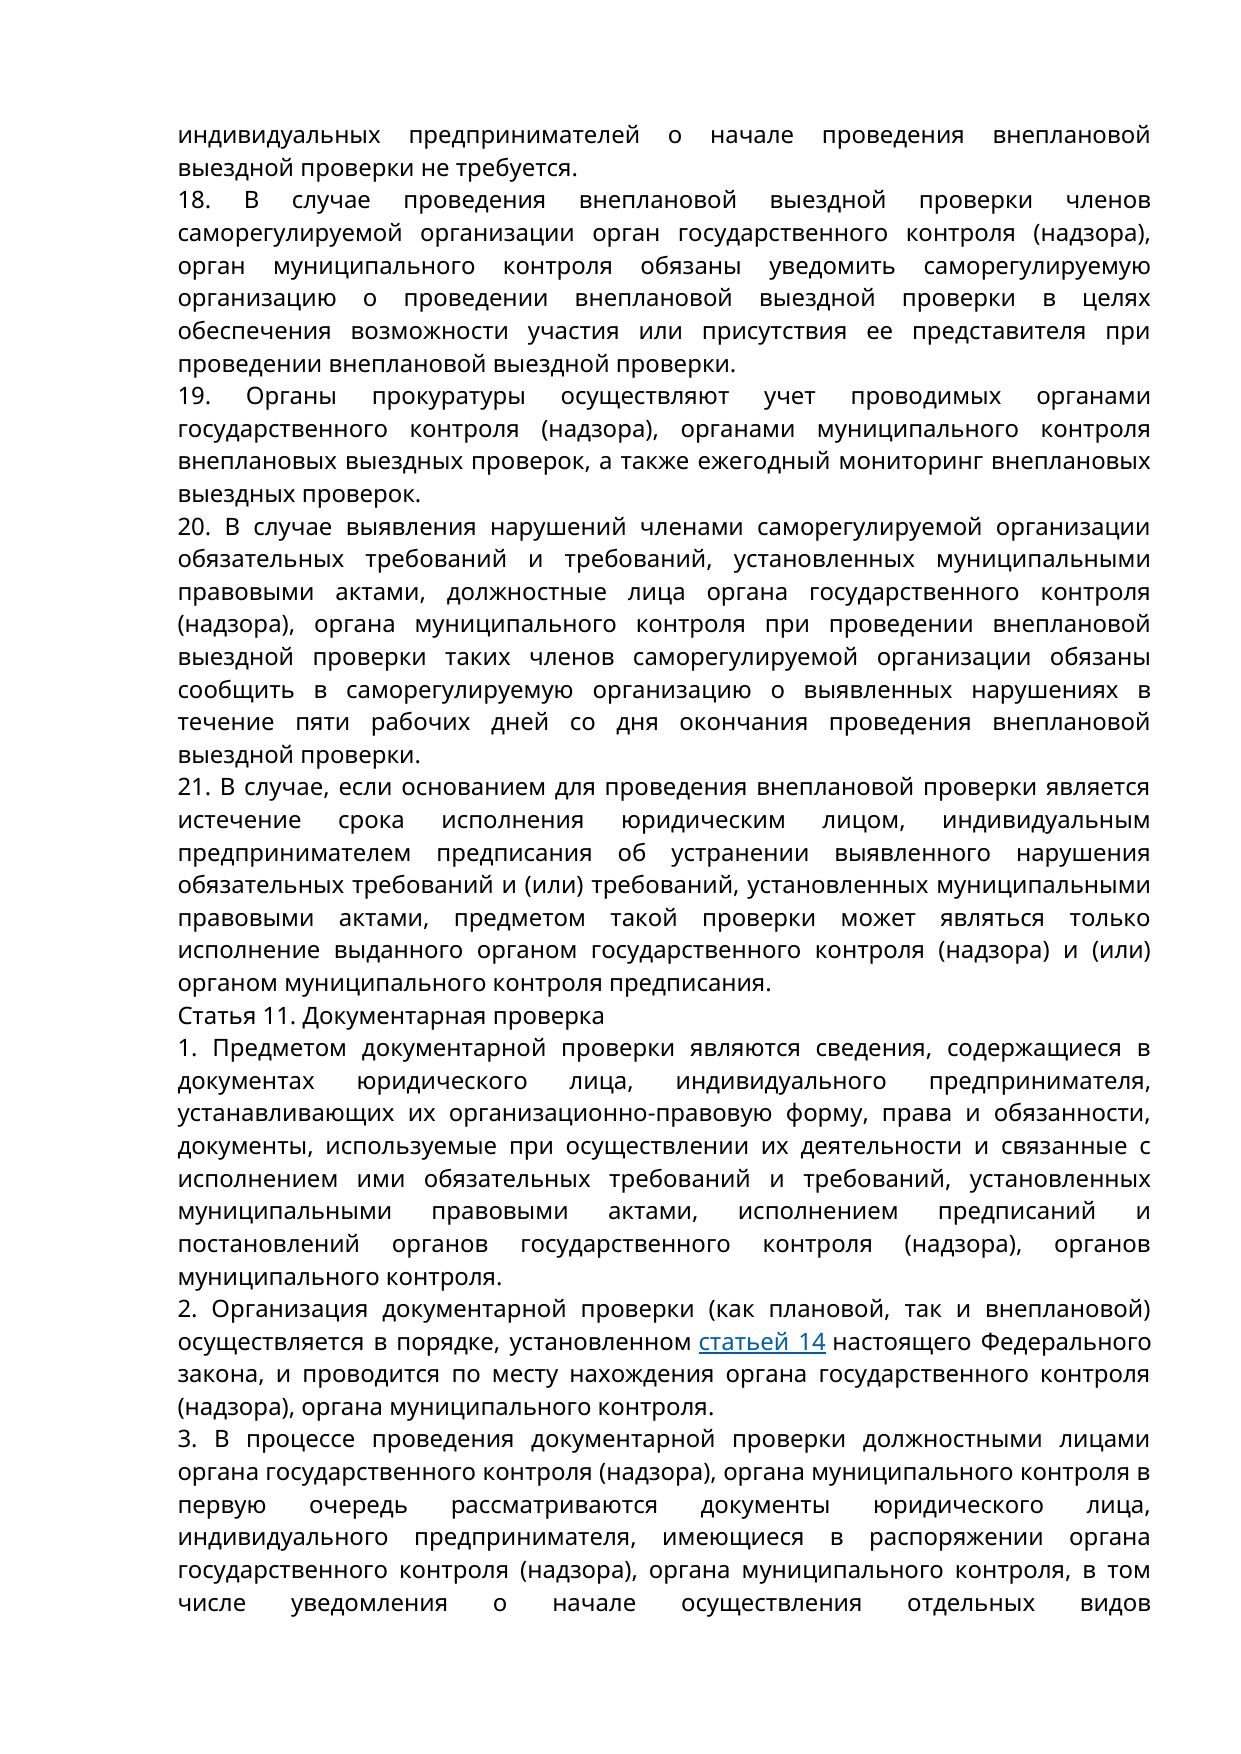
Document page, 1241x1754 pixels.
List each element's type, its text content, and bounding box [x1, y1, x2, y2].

text 21. В случае, если основанием для проведения внеплановой проверки является истечение срока исполнения юридическим лицом, индивидуальным предпринимателем предписания об устранении выявленного нарушения обязательных требований и (или) требований, установленных муниципальными правовыми актами, предметом такой проверки может являться только исполнение выданного органом государственного контроля (надзора) и (или) органом муниципального контроля предписания. [177, 770, 1152, 998]
text 20. В случае выявления нарушений членами саморегулируемой организации обязательных требований и требований, установленных муниципальными правовыми актами, должностные лица органа государственного контроля (надзора), органа муниципального контроля при проведении внеплановой выездной проверки таких членов саморегулируемой организации обязаны сообщить в саморегулируемую организацию о выявленных нарушениях в течение пяти рабочих дней со дня окончания проведения внеплановой выездной проверки. [177, 509, 1152, 770]
text 1. Предметом документарной проверки являются сведения, содержащиеся в документах юридического лица, индивидуального предпринимателя, устанавливающих их организационно-правовую форму, права и обязанности, документы, используемые при осуществлении их деятельности и связанные с исполнением ими обязательных требований и требований, установленных муниципальными правовыми актами, исполнением предписаний и постановлений органов государственного контроля (надзора), органов муниципального контроля. [177, 1031, 1152, 1292]
text Статья 11. Документарная проверка [177, 998, 1152, 1031]
text 18. В случае проведения внеплановой выездной проверки членов саморегулируемой организации орган государственного контроля (надзора), орган муниципального контроля обязаны уведомить саморегулируемую организацию о проведении внеплановой выездной проверки в целях обеспечения возможности участия или присутствия ее представителя при проведении внеплановой выездной проверки. [177, 183, 1152, 379]
text 19. Органы прокуратуры осуществляют учет проводимых органами государственного контроля (надзора), органами муниципального контроля внеплановых выездных проверок, а также ежегодный мониторинг внеплановых выездных проверок. [177, 379, 1152, 509]
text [177, 1422, 1152, 1618]
text 2. Организация документарной проверки (как плановой, так и внеплановой) осуществляется в порядке, установленном статьей 14 настоящего Федерального закона, и проводится по месту нахождения органа государственного контроля (надзора), органа муниципального контроля. [177, 1292, 1152, 1422]
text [177, 118, 1152, 183]
